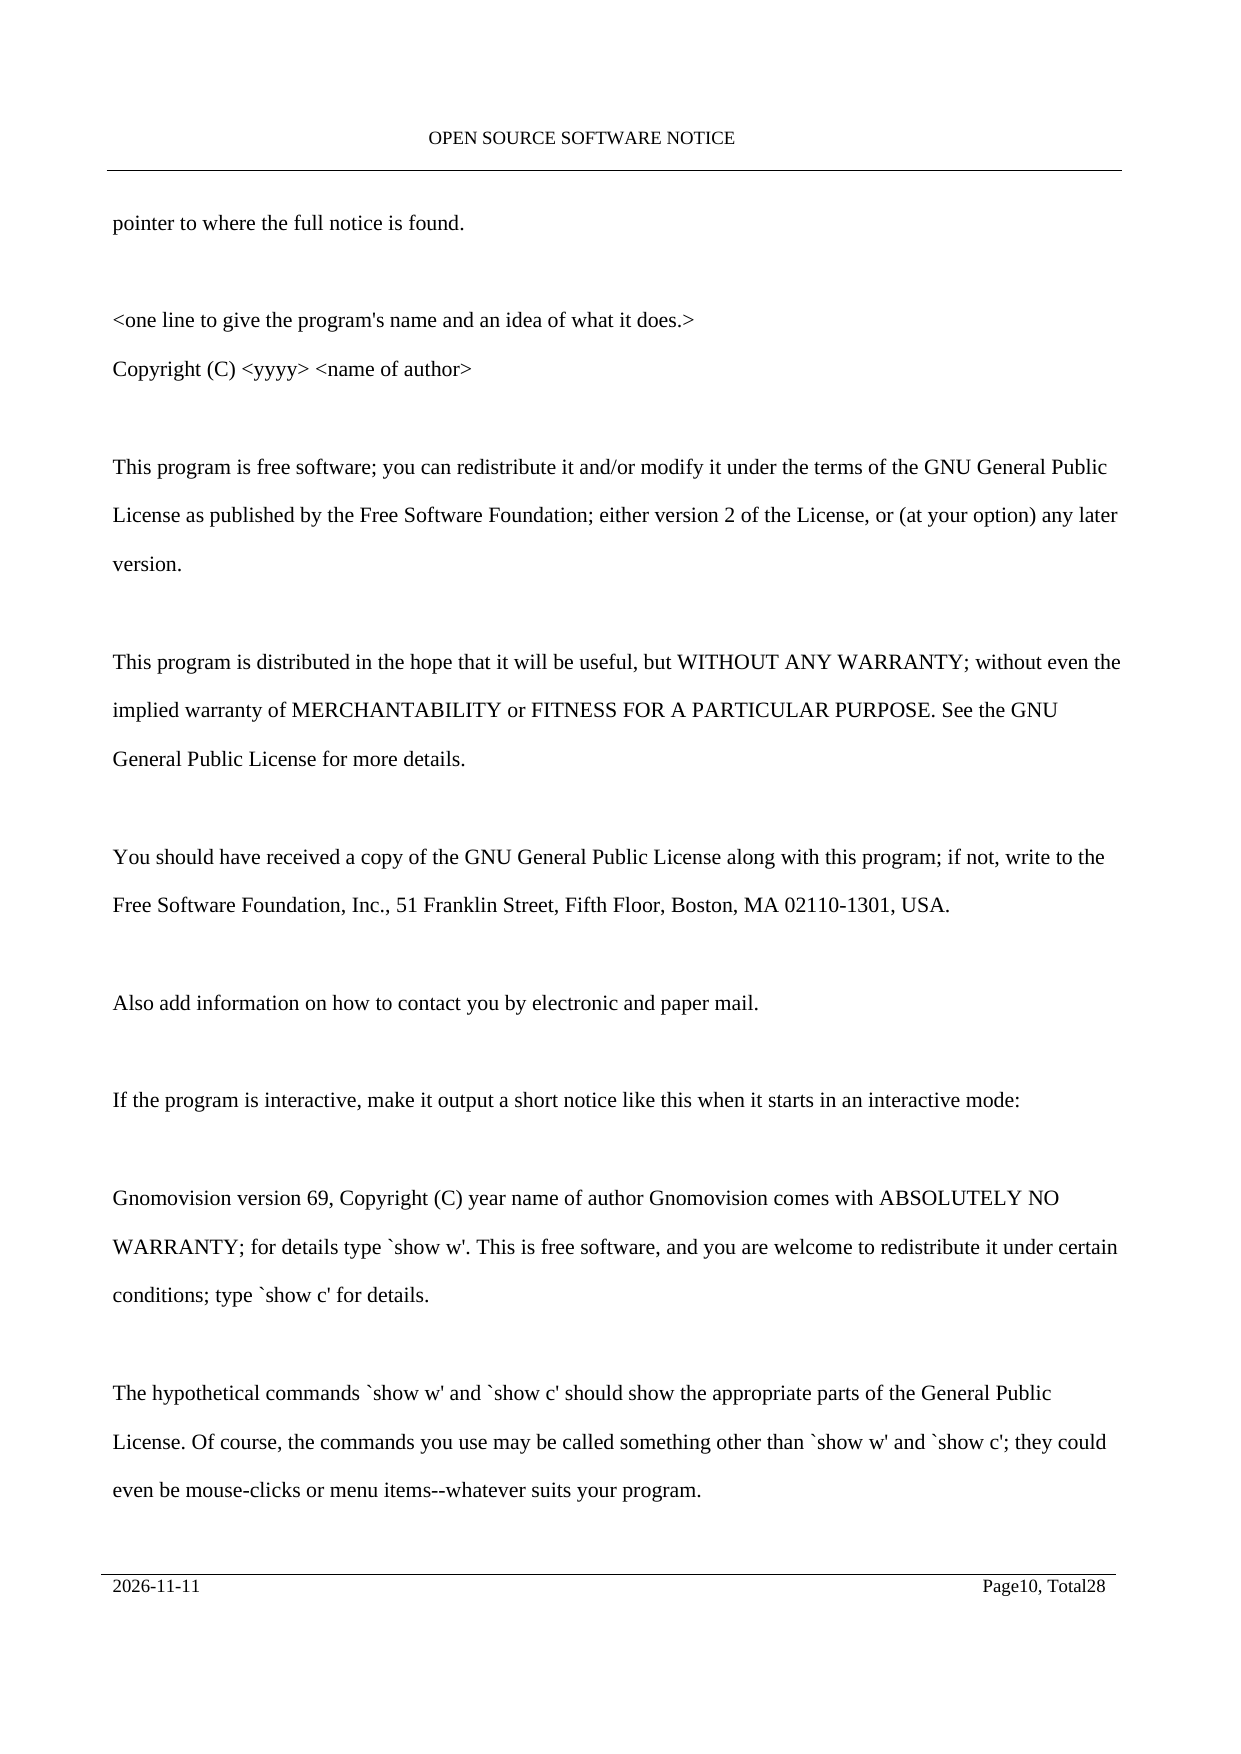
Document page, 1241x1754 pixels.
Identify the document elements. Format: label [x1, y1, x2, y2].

text [112, 206, 1128, 1506]
